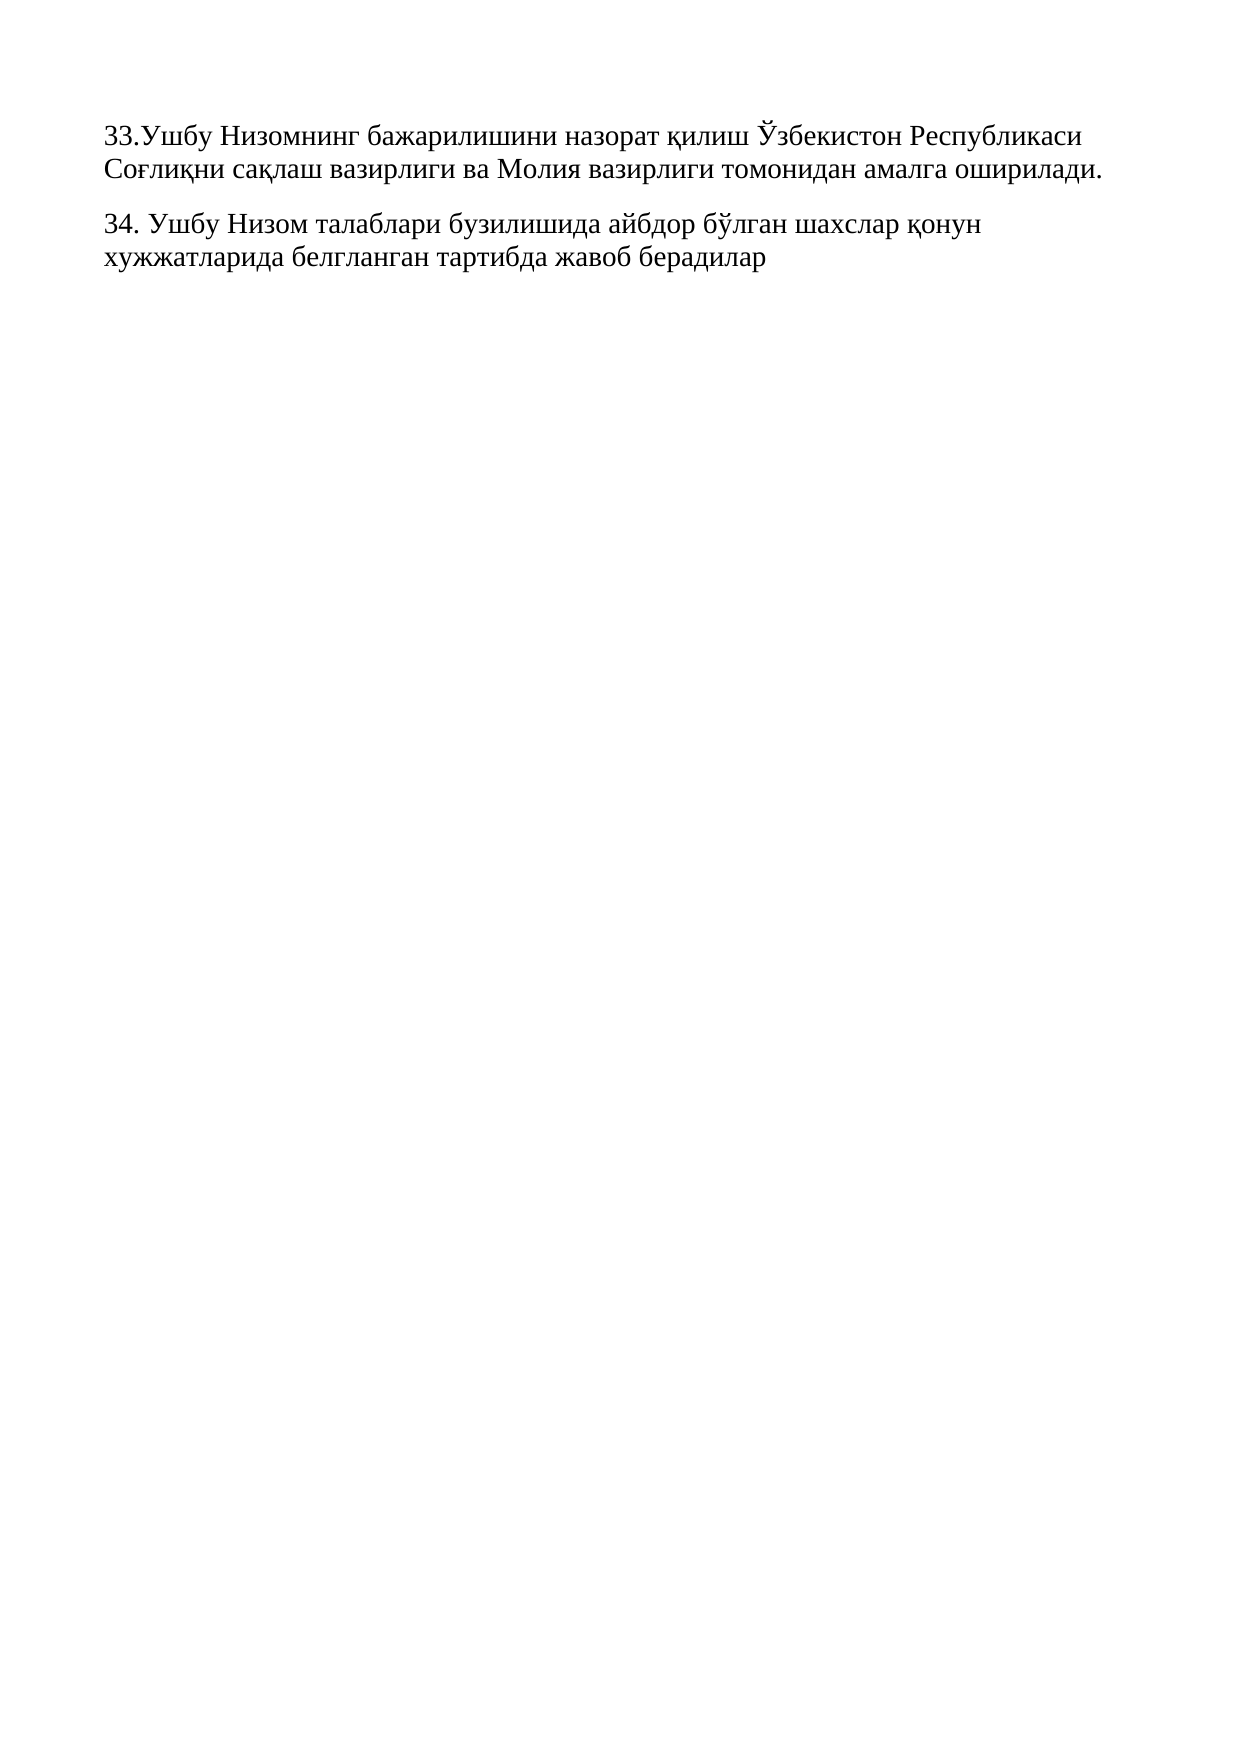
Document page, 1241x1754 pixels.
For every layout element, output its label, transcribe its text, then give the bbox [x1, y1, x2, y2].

text 34. Ушбу Низом талаблари бузилишида айбдор бўлган шахслар қонун хужжатларида белгланган тартибда жавоб берадилар [103, 206, 1152, 273]
text 33.Ушбу Низомнинг бажарилишини назорат қилиш Ўзбекистон Республикаси Соғлиқни сақлаш вазирлиги ва Молия вазирлиги томонидан амалга оширилади. [103, 118, 1152, 185]
